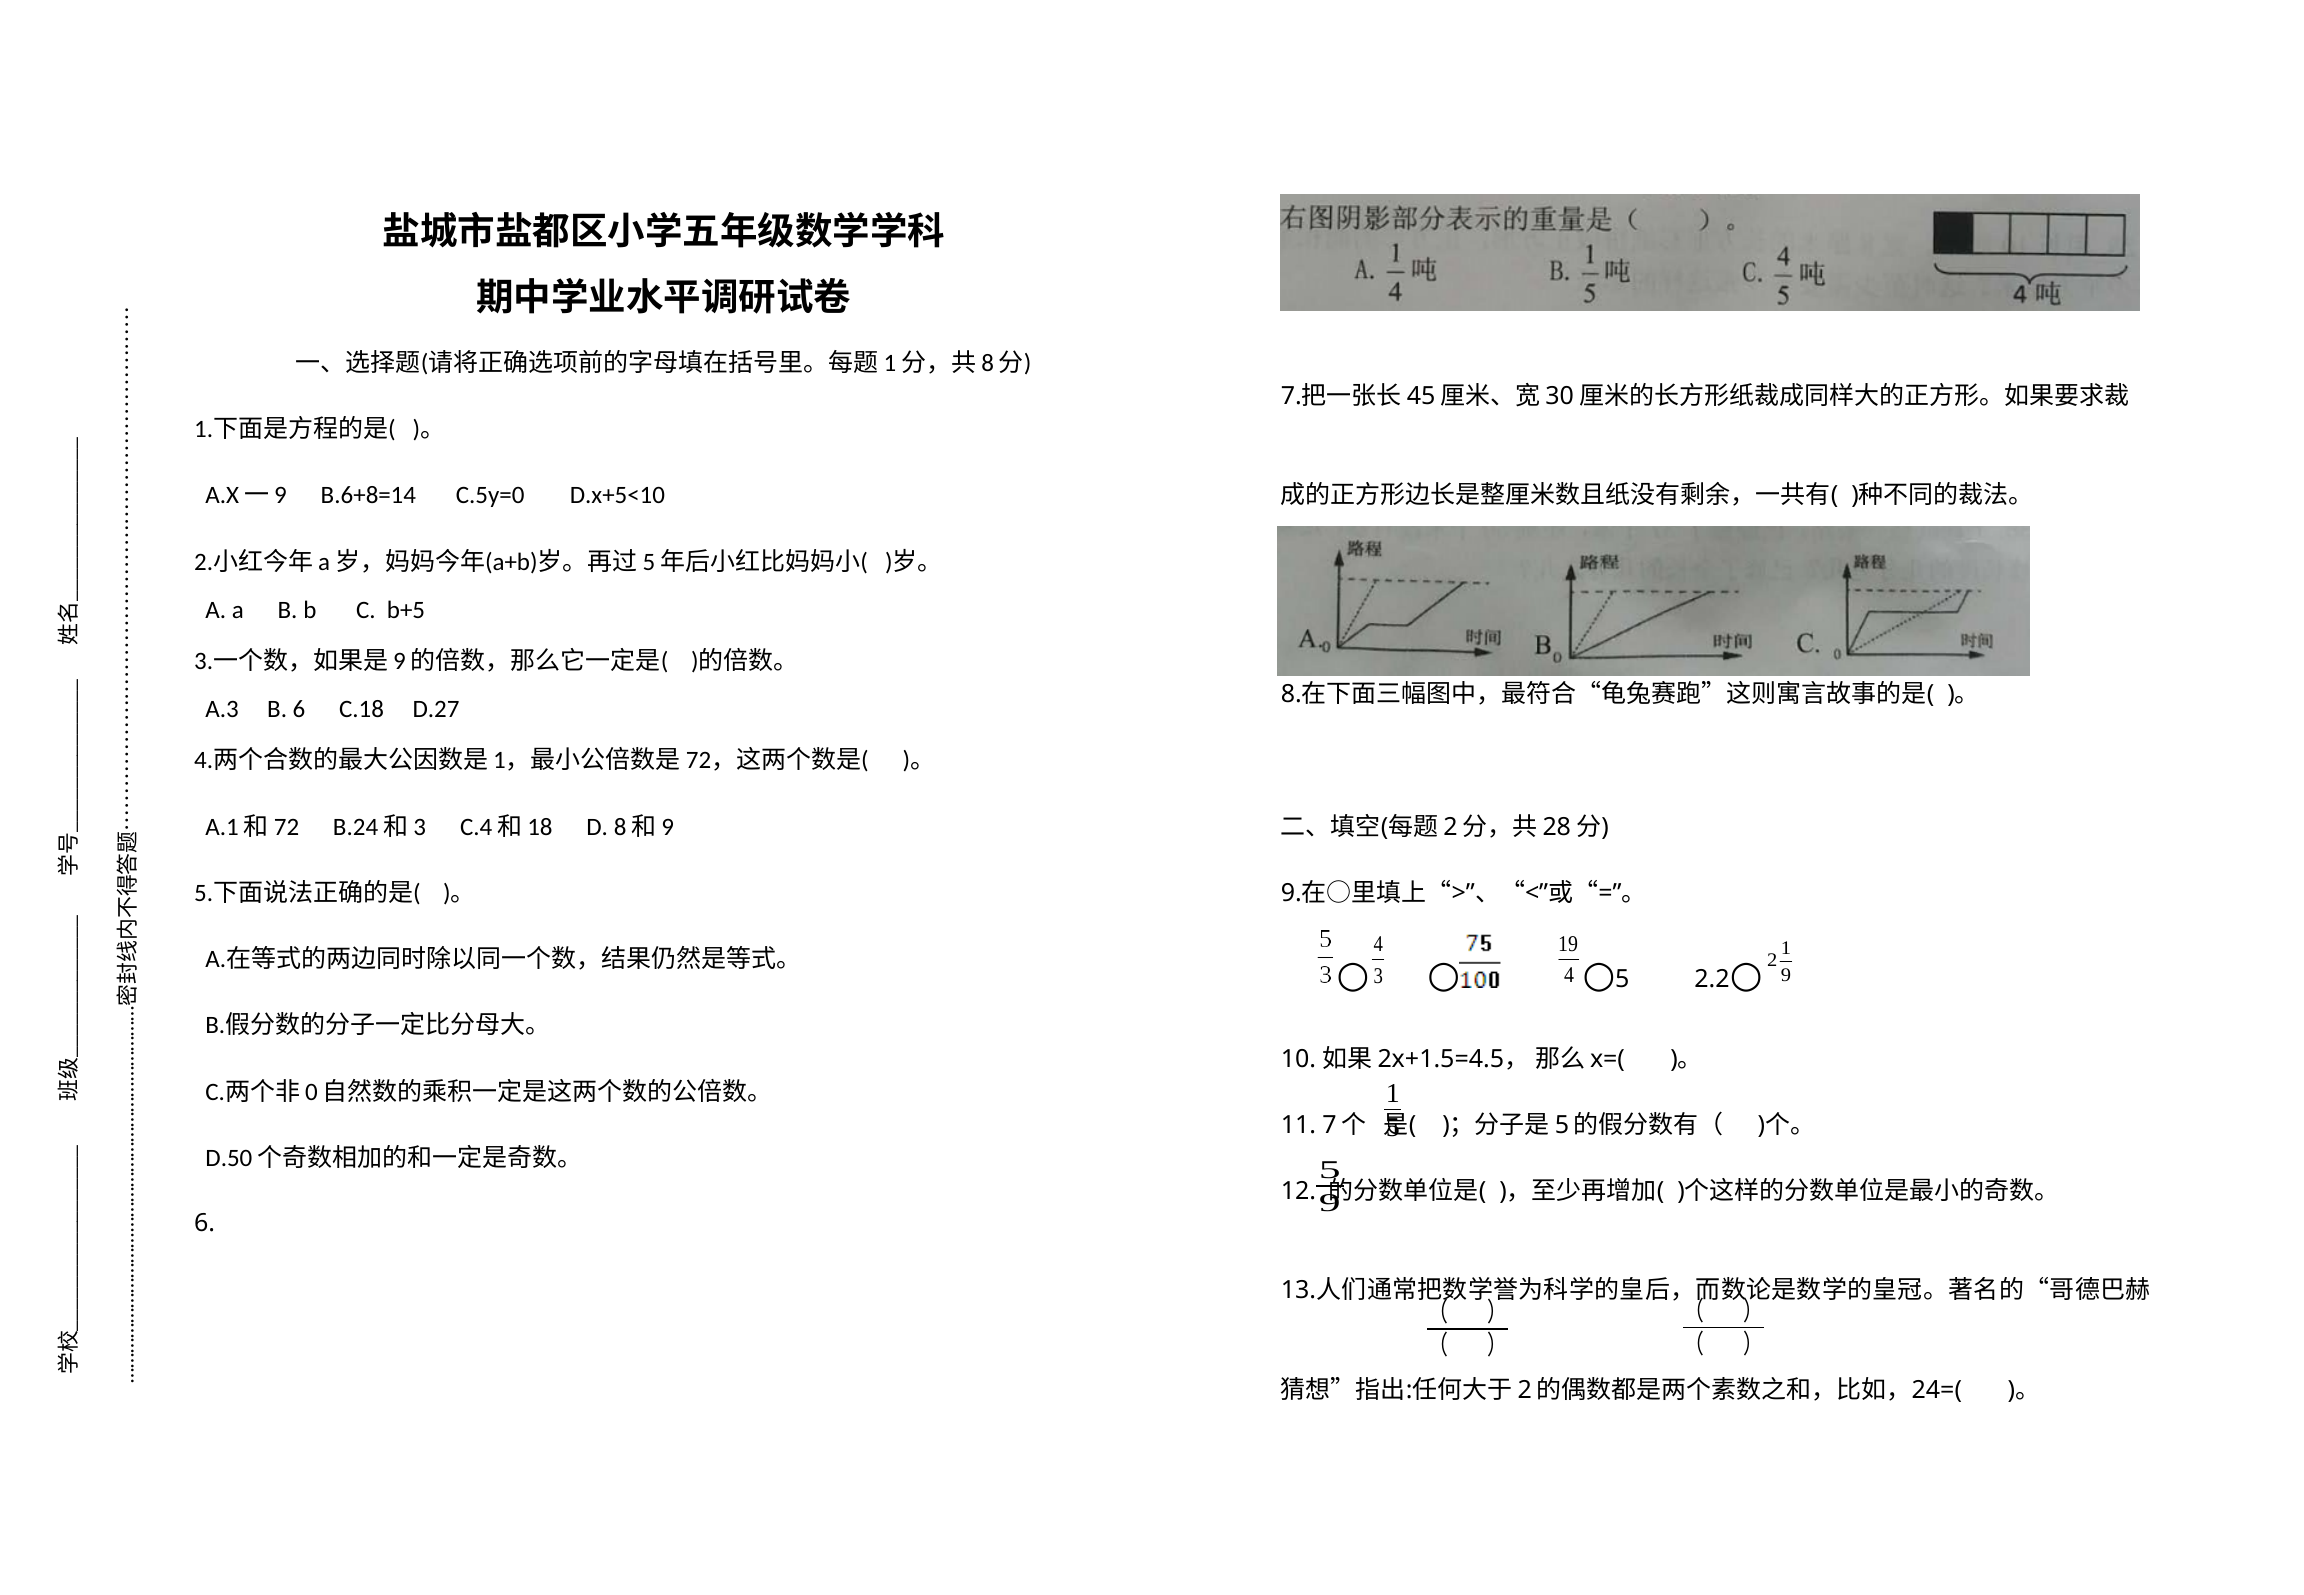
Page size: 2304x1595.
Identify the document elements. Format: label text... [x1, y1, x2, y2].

list 盐城市盐都区小学五年级数学学科 [150, 195, 1133, 261]
list 期中学业水平调研试卷 一、选择题(请将正确选项前的字母填在括号里。每题1分，共8分) [176, 261, 1133, 394]
text 9.在○里填上“>”、“<”或“=”。 [1281, 857, 2153, 924]
text 6. [176, 1189, 1133, 1255]
text ○ ○ ○5 2.2○ [1281, 924, 2153, 1023]
text 12. 的分数单位是( )，至少再增加( )个这样的分数单位是最小的奇数。 13.人们通常把数学誉为科学的皇后，而数论是数学的皇冠。著名的“哥德巴赫猜想”指出:任何大于2的偶数都是两个素数之和，比如，24=( )。 [1281, 1156, 2153, 1421]
picture [1280, 194, 2140, 311]
text 10. 如果2x+1.5=4.5， 那么x=( )。 11. 7个 是( )；分子是5的假分数有（ )个。 [1281, 1023, 2153, 1156]
picture [1277, 526, 2030, 676]
text 二、填空(每题2分，共28分) [1281, 791, 2153, 857]
picture [1459, 932, 1504, 988]
list 1.下面是方程的是( )。 A.X一9 B.6+8=14 C.5y=0 D.x+5<10 2.小红今年a岁，妈妈今年(a+b)岁。再过5年后小红比妈妈小( )岁。 A. a B. b C. b+5 3.一个数，如果是9的倍数，那么它一定是( )的倍数。 A.3 B. 6 C.18 D.27 4.两个合数的最大公因数是1，最小公倍数是72，这两个数是( )。 A.1和72 B.24和3 C.4和18 D. 8和9 5.下面说法正确的是( )。 A.在等式的两边同时除以同一个数，结果仍然是等式。 B.假分数的分子一定比分母大。 C.两个非0自然数的乘积一定是这两个数的公倍数。 D.50个奇数相加的和一定是奇数。 [176, 394, 1133, 1189]
